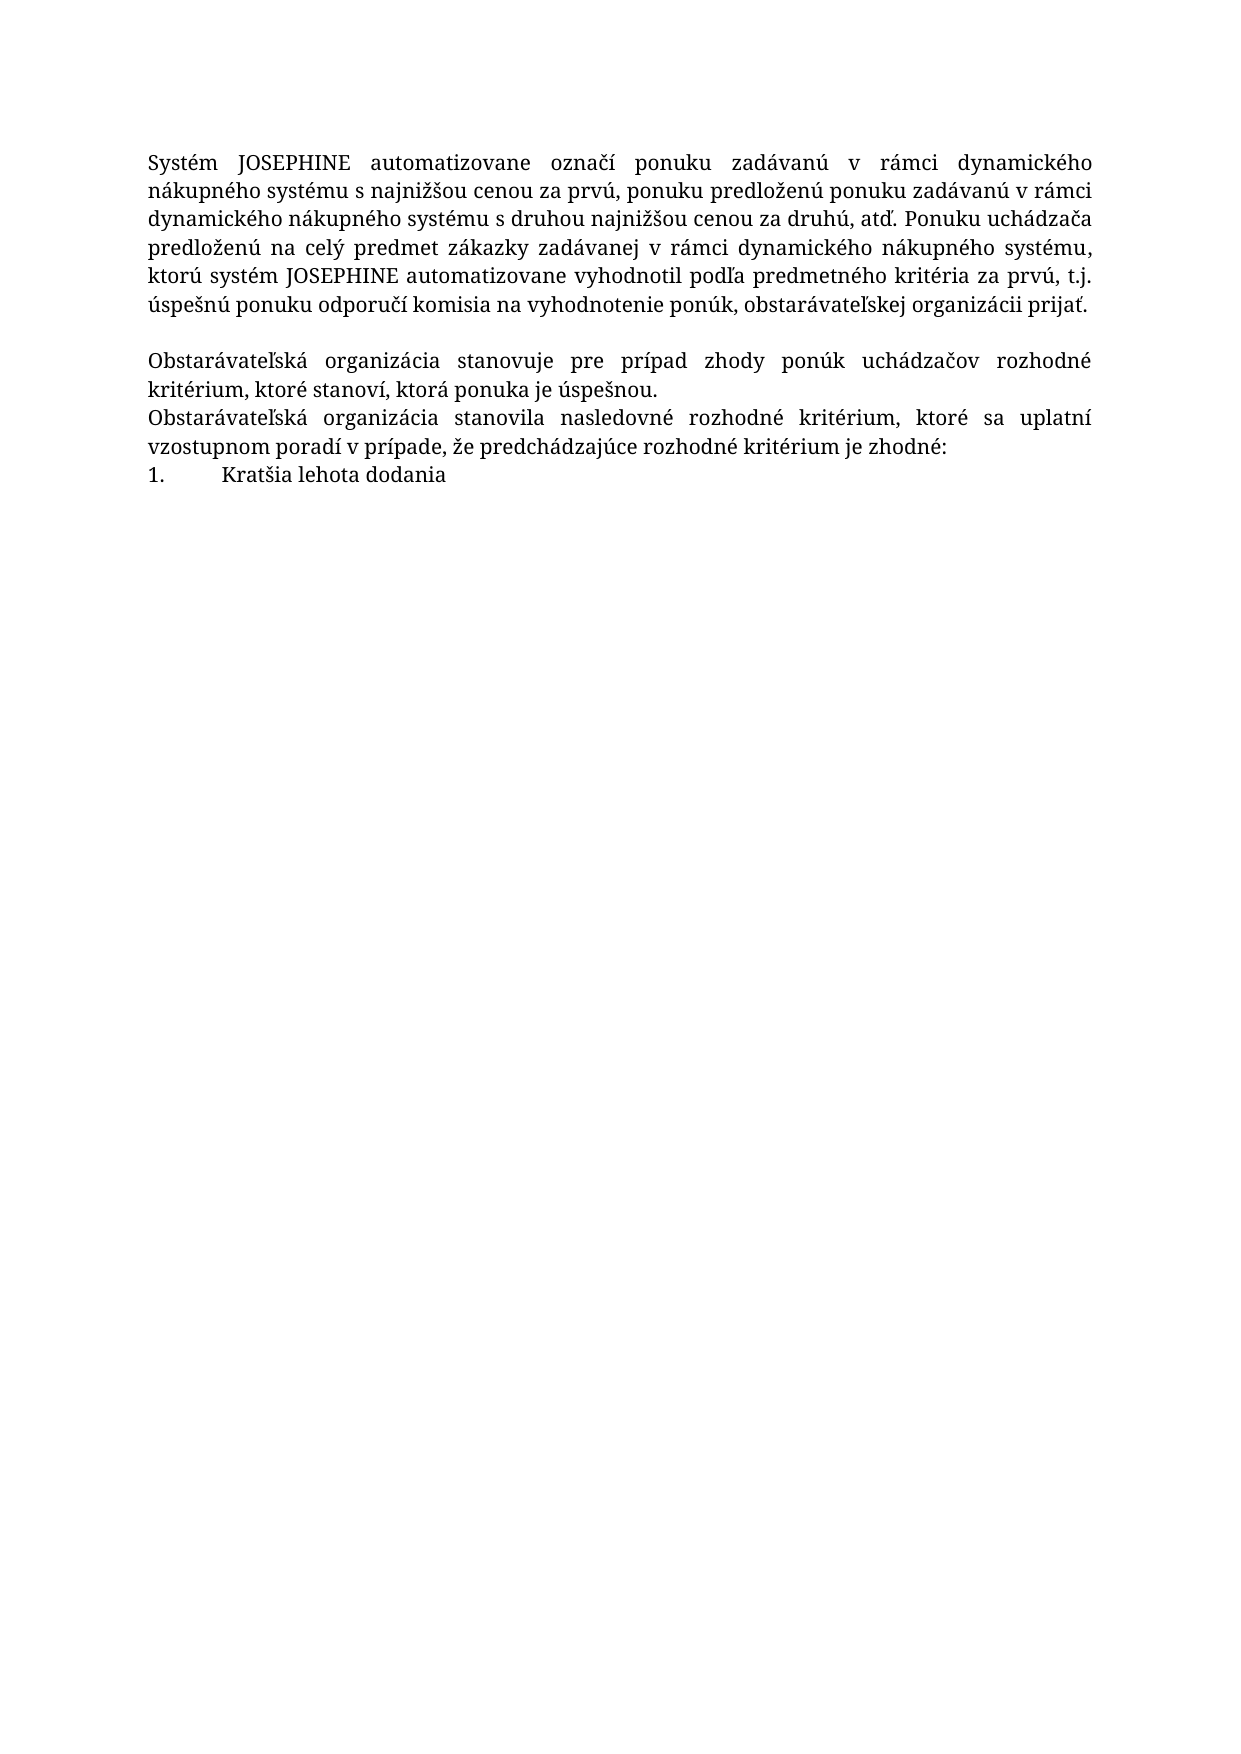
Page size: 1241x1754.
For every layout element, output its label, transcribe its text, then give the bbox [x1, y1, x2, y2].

text 1. Kratšia lehota dodania [148, 460, 1093, 489]
text Obstarávateľská organizácia stanovuje pre prípad zhody ponúk uchádzačov rozhodné kritérium, ktoré stanoví, ktorá ponuka je úspešnou. [148, 347, 1093, 403]
text Obstarávateľská organizácia stanovila nasledovné rozhodné kritérium, ktoré sa uplatní vzostupnom poradí v prípade, že predchádzajúce rozhodné kritérium je zhodné: [148, 403, 1093, 460]
text Systém JOSEPHINE automatizovane označí ponuku zadávanú v rámci dynamického nákupného systému s najnižšou cenou za prvú, ponuku predloženú ponuku zadávanú v rámci dynamického nákupného systému s druhou najnižšou cenou za druhú, atď. Ponuku uchádzača predloženú na celý predmet zákazky zadávanej v rámci dynamického nákupného systému, ktorú systém JOSEPHINE automatizovane vyhodnotil podľa predmetného kritéria za prvú, t.j. úspešnú ponuku odporučí komisia na vyhodnotenie ponúk, obstarávateľskej organizácii prijať. [148, 148, 1093, 318]
